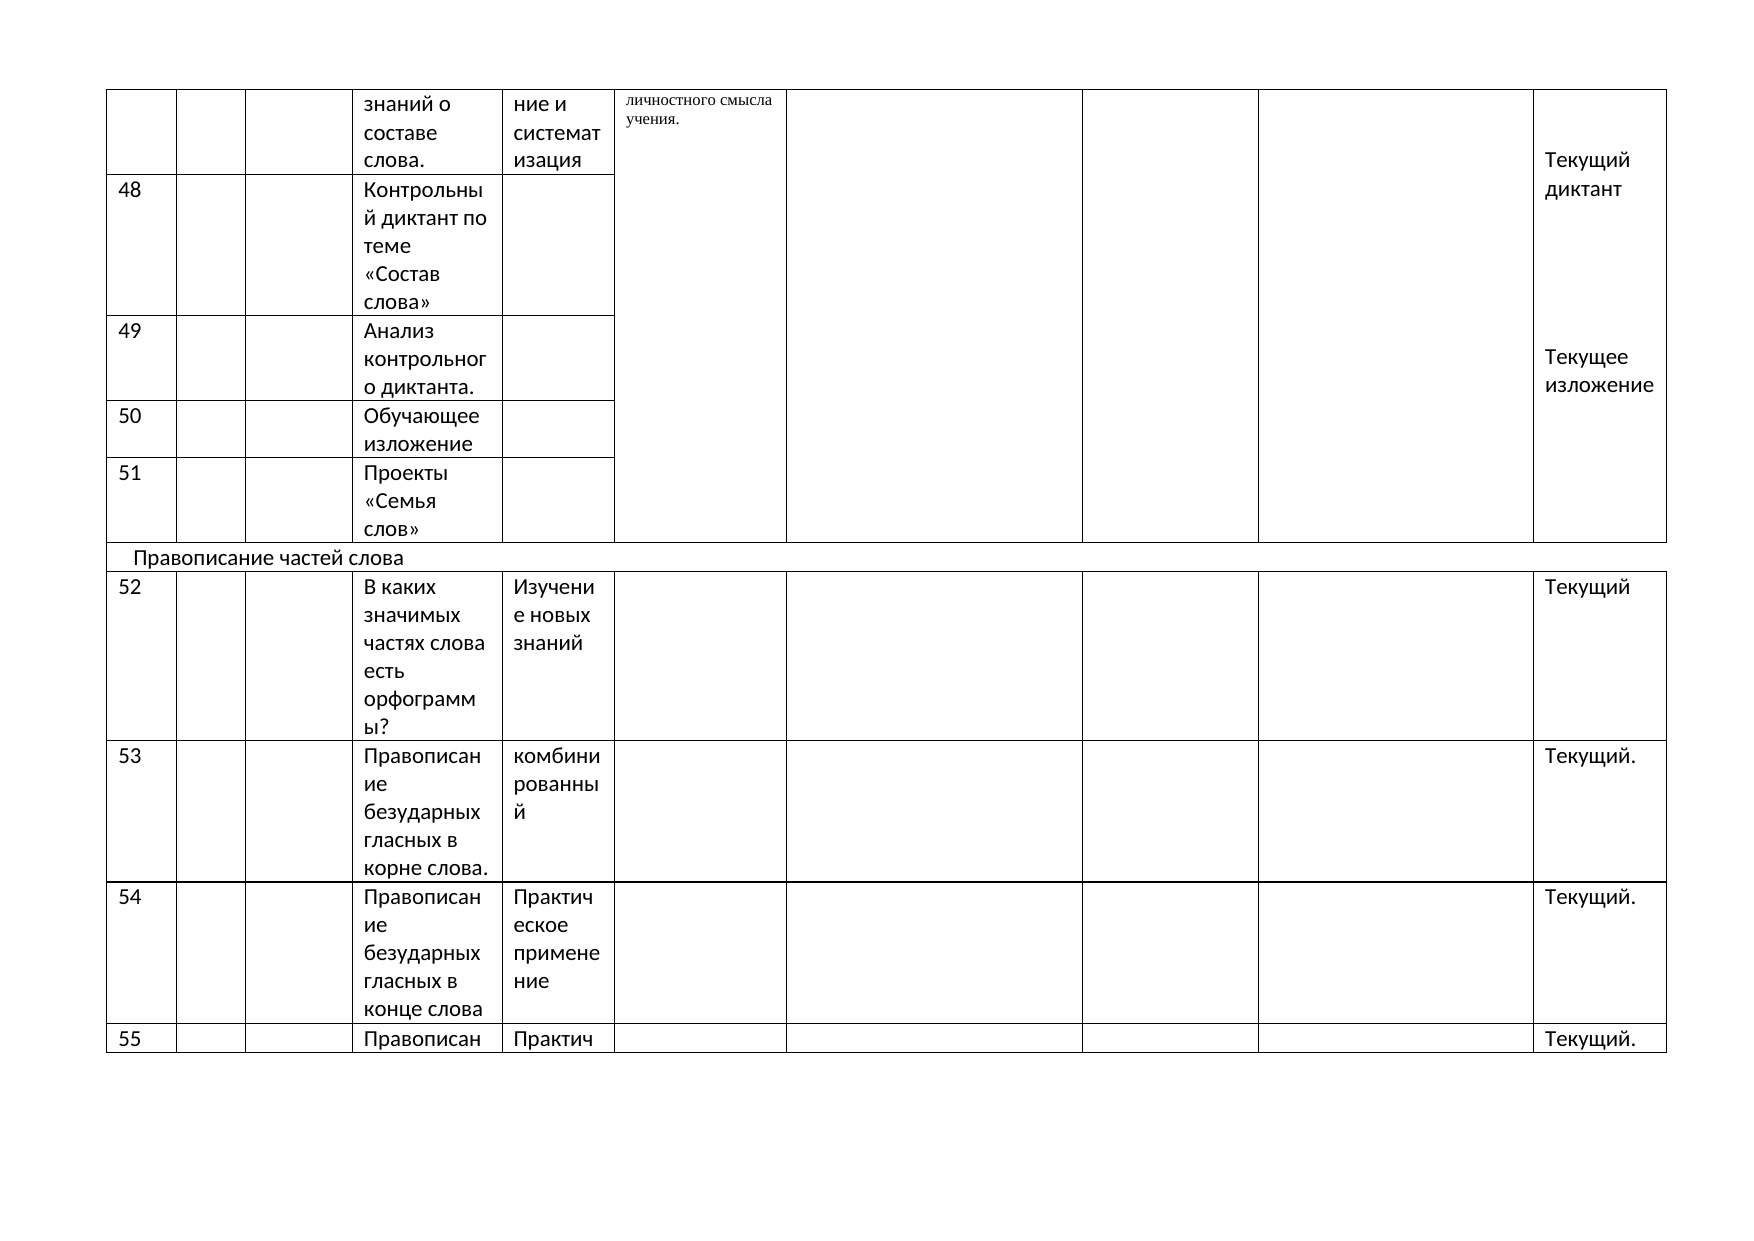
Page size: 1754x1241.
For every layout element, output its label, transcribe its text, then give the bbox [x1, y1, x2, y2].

table_cell [787, 572, 1082, 740]
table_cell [1534, 90, 1666, 542]
table_cell [246, 458, 352, 542]
table_cell 47 [107, 90, 176, 174]
table_cell 53 [107, 741, 176, 881]
table_cell [246, 883, 352, 1023]
table_cell [787, 90, 1082, 542]
table_cell 51 [107, 458, 176, 542]
table_cell [615, 741, 786, 881]
table_cell Правописание безударных гласных в корне слова. [353, 741, 502, 881]
table_cell [246, 316, 352, 400]
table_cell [353, 1024, 502, 1052]
table_cell [503, 401, 614, 457]
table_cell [353, 90, 502, 174]
table_cell [503, 175, 614, 315]
table_cell 50 [107, 401, 176, 457]
table_cell комбинированный [503, 741, 614, 881]
table_cell [177, 175, 245, 315]
table_cell [1259, 572, 1533, 740]
table_cell [615, 883, 786, 1023]
table_cell Текущий [1534, 572, 1666, 740]
table_cell [1083, 741, 1258, 881]
table_cell В каких значимых частях слова есть орфограммы? [353, 572, 502, 740]
table_cell [787, 1024, 1082, 1052]
table_cell [177, 1024, 245, 1052]
table_cell [1259, 1024, 1533, 1052]
table_cell Текущий. [1534, 883, 1666, 1023]
table_cell Обучающее изложение [353, 401, 502, 457]
table_cell [177, 883, 245, 1023]
table_cell 52 [107, 572, 176, 740]
table_cell [1083, 883, 1258, 1023]
table_cell [1083, 90, 1258, 542]
table_cell Проекты «Семья слов» [353, 458, 502, 542]
table_cell [615, 572, 786, 740]
table_cell 49 [107, 316, 176, 400]
table_cell 48 [107, 175, 176, 315]
table_cell [503, 316, 614, 400]
table_cell [1259, 741, 1533, 881]
table_cell [177, 90, 245, 174]
table_cell [177, 741, 245, 881]
table_cell Текущий. [1534, 1024, 1666, 1052]
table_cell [503, 1024, 614, 1052]
table_cell [1259, 90, 1533, 542]
table_cell Практическое применение [503, 883, 614, 1023]
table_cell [503, 90, 614, 174]
table_cell [787, 741, 1082, 881]
table_cell [787, 883, 1082, 1023]
table_cell [246, 175, 352, 315]
table_cell [177, 572, 245, 740]
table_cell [353, 883, 502, 1023]
table_cell [177, 316, 245, 400]
table_cell [246, 741, 352, 881]
table_cell [246, 90, 352, 174]
table_cell Анализ контрольного диктанта. [353, 316, 502, 400]
table_cell [1259, 883, 1533, 1023]
table_cell [177, 458, 245, 542]
table_cell [503, 458, 614, 542]
table_cell [615, 1024, 786, 1052]
table_cell Контрольный диктант по теме «Состав слова» [353, 175, 502, 315]
table_cell [1083, 1024, 1258, 1052]
table_cell 54 [107, 883, 176, 1023]
table_cell Изучение новых знаний [503, 572, 614, 740]
table_cell Текущий. [1534, 741, 1666, 881]
table_cell Правописание частей слова [107, 543, 1659, 571]
table_cell [246, 401, 352, 457]
table_cell 55 [107, 1024, 176, 1052]
table_cell [246, 1024, 352, 1052]
table_cell [177, 401, 245, 457]
table_cell [1083, 572, 1258, 740]
table_cell [246, 572, 352, 740]
